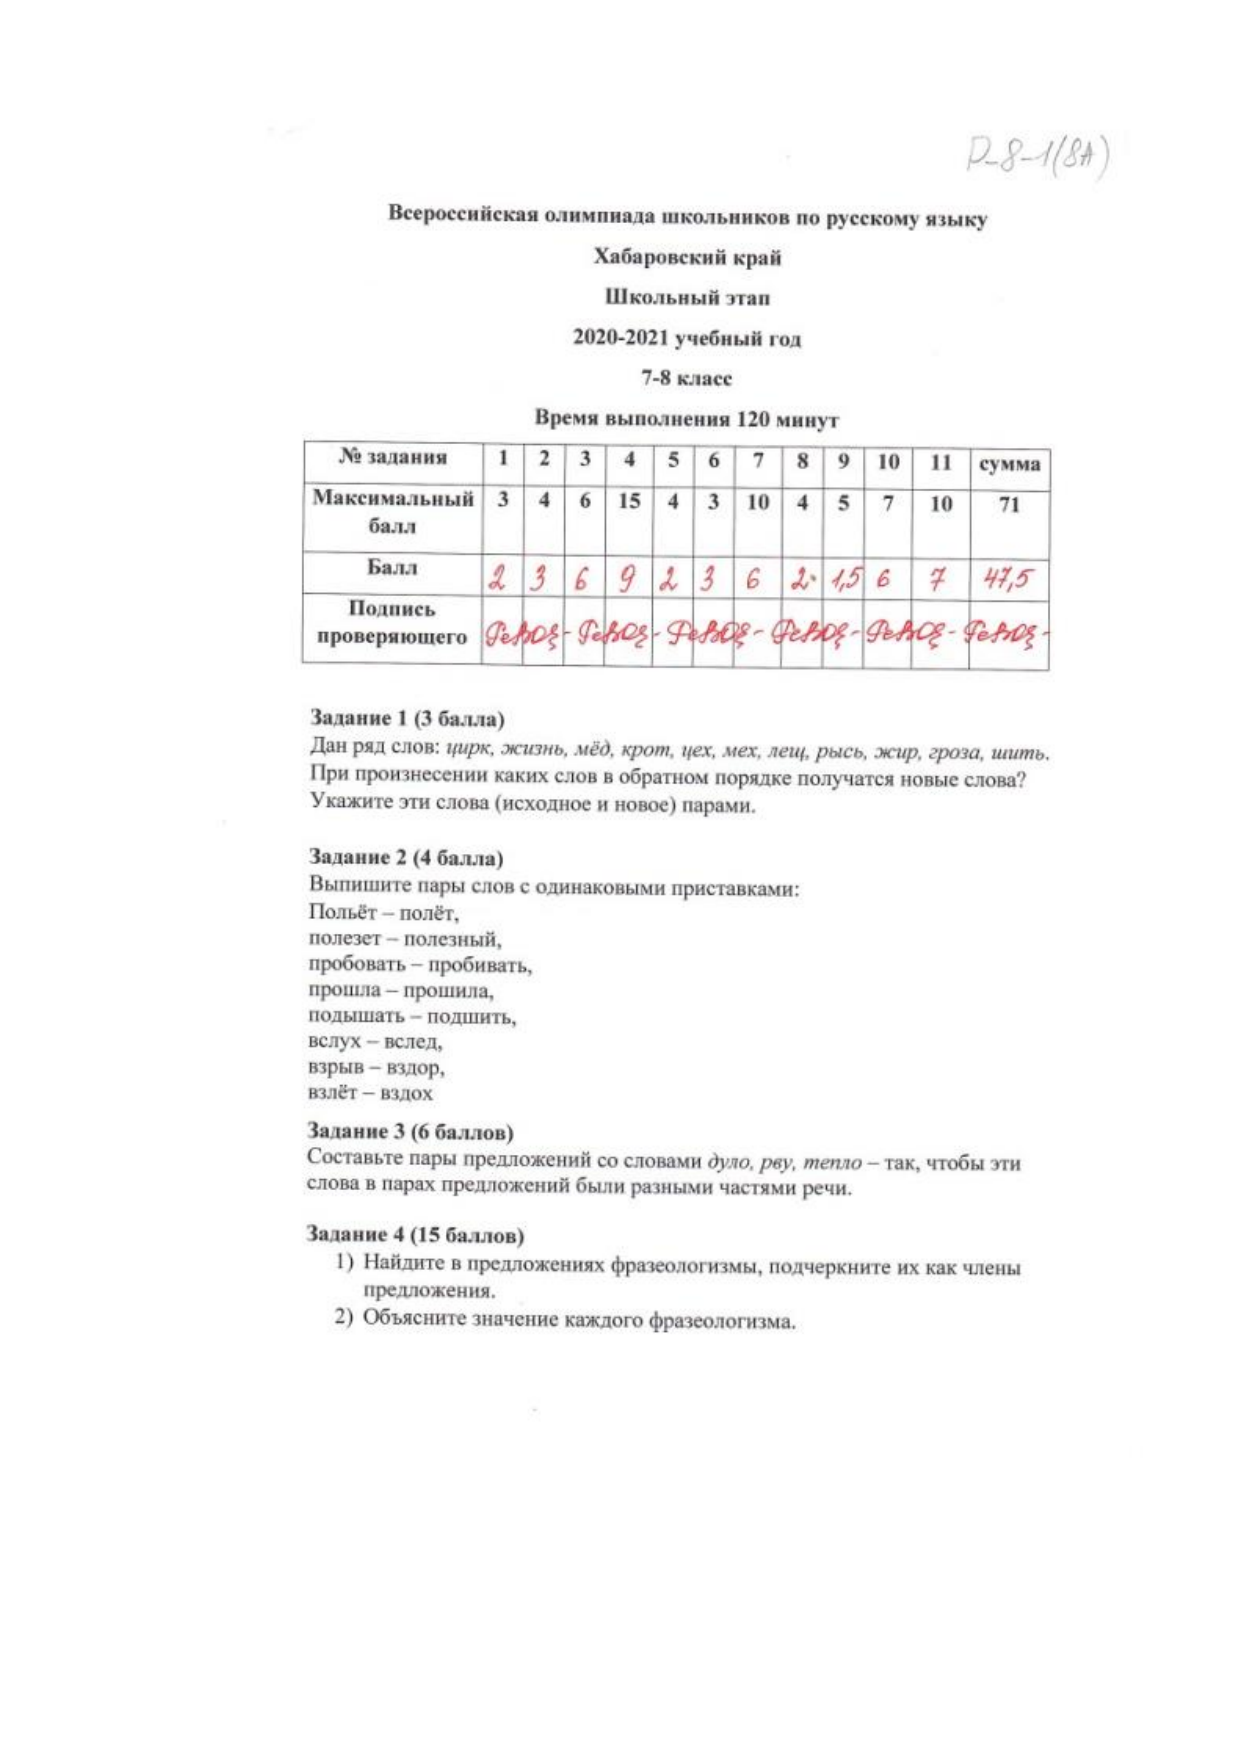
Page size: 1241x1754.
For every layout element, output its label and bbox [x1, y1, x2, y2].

picture [177, 118, 1152, 1458]
